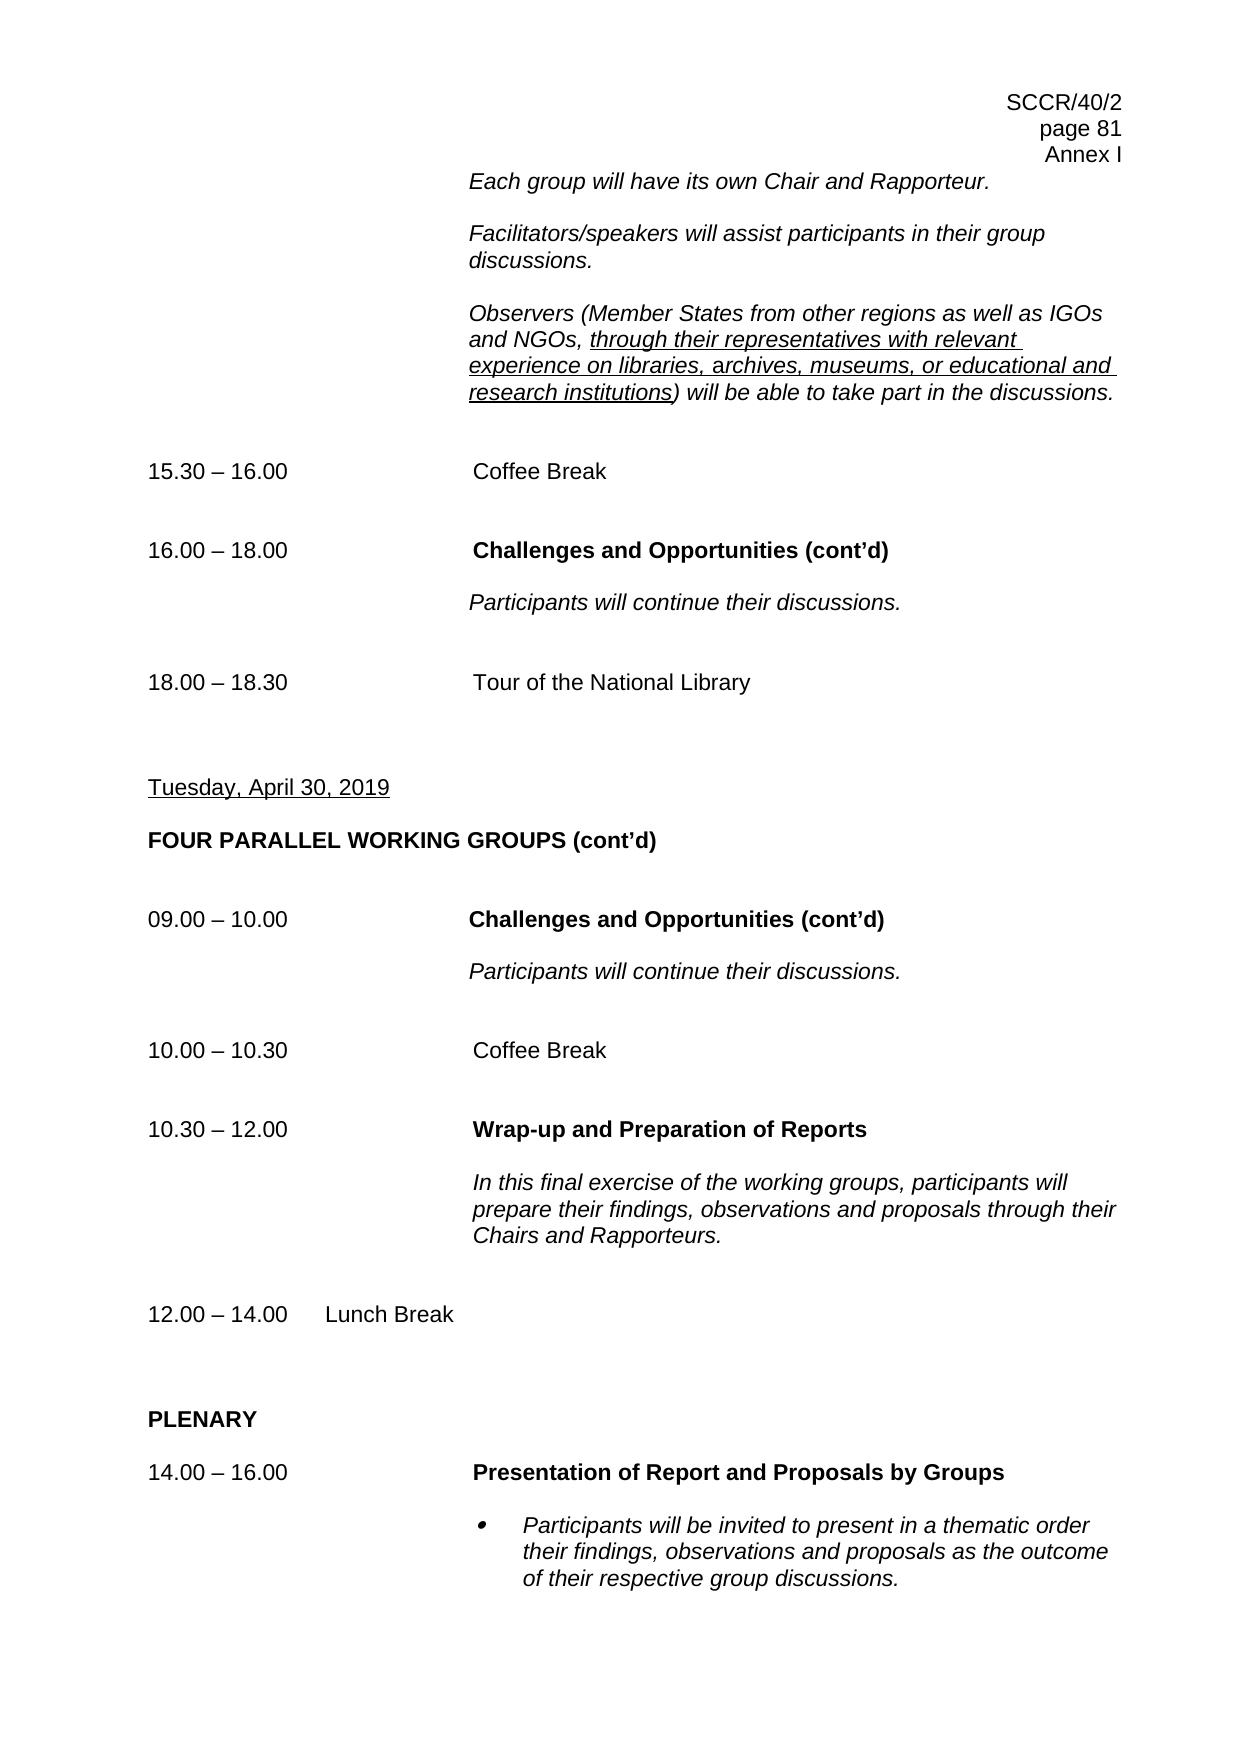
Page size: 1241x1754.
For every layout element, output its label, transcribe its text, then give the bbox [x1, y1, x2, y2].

text Participants will continue their discussions. [148, 589, 1122, 616]
text Observers (Member States from other regions as well as IGOs and NGOs, through their representatives with relevant experience on libraries, archives, museums, or educational and research institutions) will be able to take part in the discussions. [148, 299, 1122, 405]
text Tuesday, April 30, 2019 [148, 774, 1122, 800]
text 15.30 – 16.00 Coffee Break [148, 458, 1122, 484]
text 10.30 – 12.00 Wrap-up and Preparation of Reports [148, 1116, 1122, 1143]
text 16.00 – 18.00 Challenges and Opportunities (cont’d) [148, 537, 1122, 563]
text 12.00 – 14.00 Lunch Break [148, 1301, 1122, 1327]
text Each group will have its own Chair and Rapporteur. [148, 168, 1122, 194]
text FOUR PARALLEL WORKING GROUPS (cont’d) [148, 827, 1122, 853]
text 09.00 – 10.00 Challenges and Opportunities (cont’d) [148, 906, 1122, 932]
text 14.00 – 16.00 Presentation of Report and Proposals by Groups [148, 1459, 1122, 1485]
text 18.00 – 18.30 Tour of the National Library [148, 668, 1122, 695]
text Participants will continue their discussions. [148, 958, 1122, 985]
list Participants will be invited to present in a thematic order their findings, observations and proposals as the outcome of their respective group discussions. [476, 1512, 1122, 1591]
text PLENARY [148, 1406, 1122, 1433]
text In this final exercise of the working groups, participants will prepare their findings, observations and proposals through their Chairs and Rapporteurs. [473, 1169, 1122, 1248]
text Facilitators/speakers will assist participants in their group discussions. [148, 220, 1122, 273]
text 10.00 – 10.30 Coffee Break [148, 1037, 1122, 1064]
